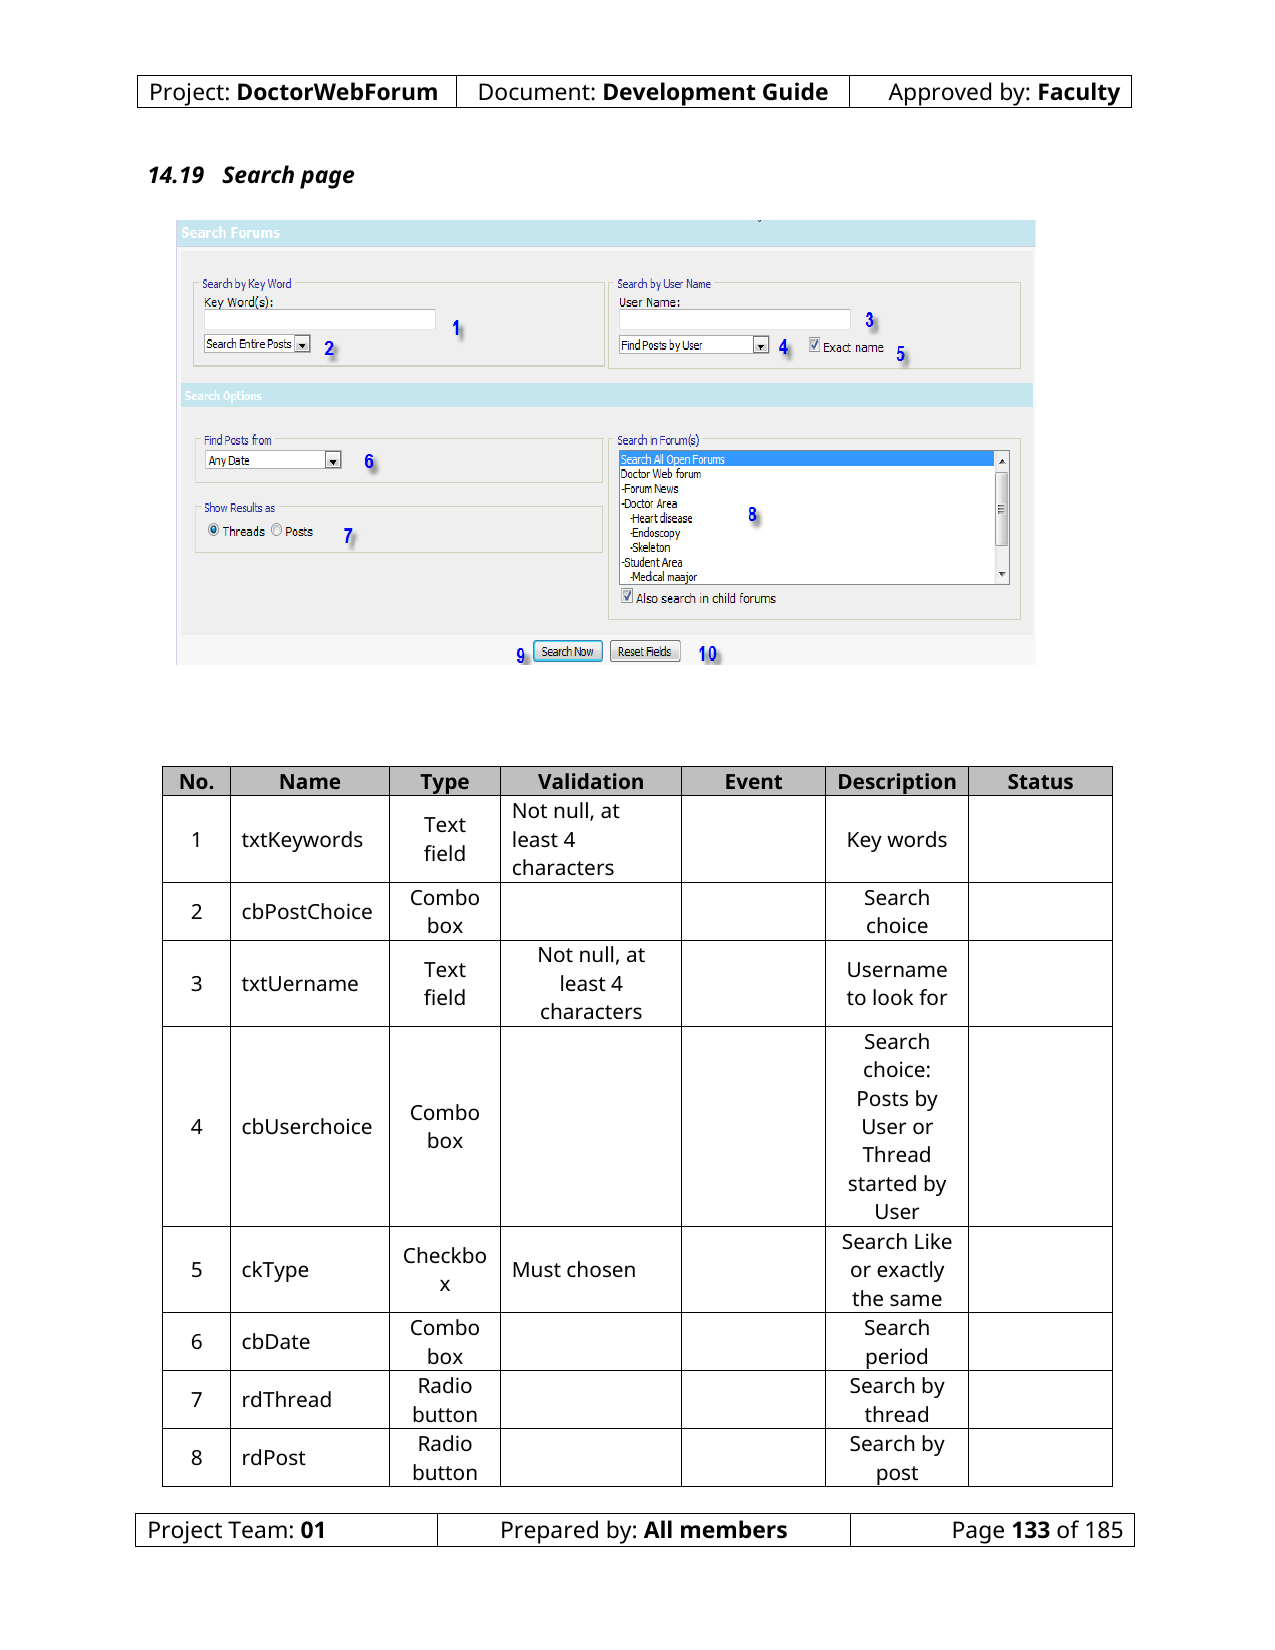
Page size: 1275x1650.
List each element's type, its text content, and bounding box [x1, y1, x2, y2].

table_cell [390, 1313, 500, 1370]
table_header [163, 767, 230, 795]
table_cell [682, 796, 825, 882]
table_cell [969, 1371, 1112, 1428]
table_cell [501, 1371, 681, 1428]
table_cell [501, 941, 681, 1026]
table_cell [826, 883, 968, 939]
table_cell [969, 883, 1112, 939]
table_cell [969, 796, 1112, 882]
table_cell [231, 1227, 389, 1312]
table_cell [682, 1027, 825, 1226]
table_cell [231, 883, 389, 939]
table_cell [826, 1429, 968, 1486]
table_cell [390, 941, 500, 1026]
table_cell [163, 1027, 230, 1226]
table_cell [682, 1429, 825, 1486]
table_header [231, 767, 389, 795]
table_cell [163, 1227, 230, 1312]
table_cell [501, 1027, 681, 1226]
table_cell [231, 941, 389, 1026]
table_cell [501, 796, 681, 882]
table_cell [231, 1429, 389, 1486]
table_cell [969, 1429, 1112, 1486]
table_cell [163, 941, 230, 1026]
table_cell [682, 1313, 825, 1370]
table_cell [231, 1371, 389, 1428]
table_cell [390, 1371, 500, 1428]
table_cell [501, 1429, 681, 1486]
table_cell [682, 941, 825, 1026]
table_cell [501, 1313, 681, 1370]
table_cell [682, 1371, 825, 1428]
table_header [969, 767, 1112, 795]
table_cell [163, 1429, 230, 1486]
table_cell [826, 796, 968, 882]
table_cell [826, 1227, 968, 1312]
picture [176, 220, 1035, 665]
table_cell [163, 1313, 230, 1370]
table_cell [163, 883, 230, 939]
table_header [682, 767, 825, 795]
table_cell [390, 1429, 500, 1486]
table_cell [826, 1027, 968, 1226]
subtitle Search page [147, 159, 1128, 191]
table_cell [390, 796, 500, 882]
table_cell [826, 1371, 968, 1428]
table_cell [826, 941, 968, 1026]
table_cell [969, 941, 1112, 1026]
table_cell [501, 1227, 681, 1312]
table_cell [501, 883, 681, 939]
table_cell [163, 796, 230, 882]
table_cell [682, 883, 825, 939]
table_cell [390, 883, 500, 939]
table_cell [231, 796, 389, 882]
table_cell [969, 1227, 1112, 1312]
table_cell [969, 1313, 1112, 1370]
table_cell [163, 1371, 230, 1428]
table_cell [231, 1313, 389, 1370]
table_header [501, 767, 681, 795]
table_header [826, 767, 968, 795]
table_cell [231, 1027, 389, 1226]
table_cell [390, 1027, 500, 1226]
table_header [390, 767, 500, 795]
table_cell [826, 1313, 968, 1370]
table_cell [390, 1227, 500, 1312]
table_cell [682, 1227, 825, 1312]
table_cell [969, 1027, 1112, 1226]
